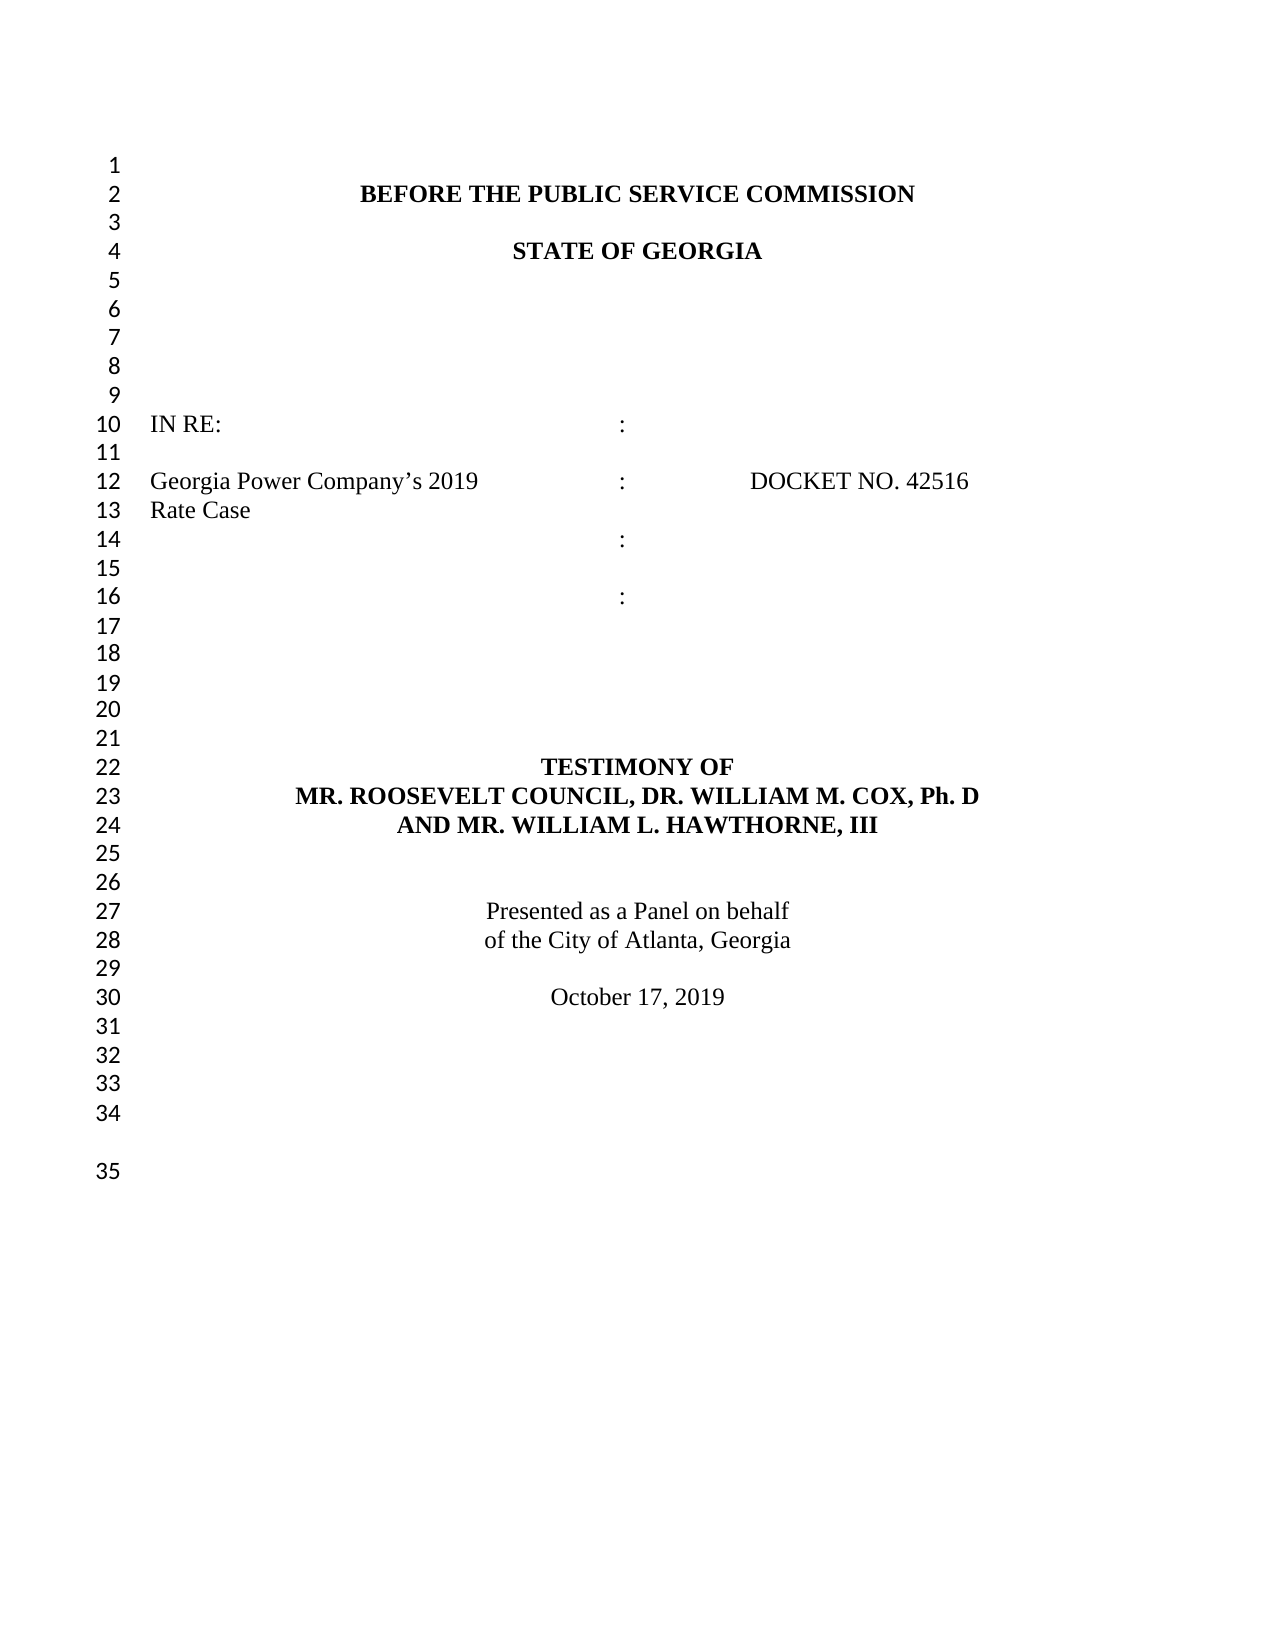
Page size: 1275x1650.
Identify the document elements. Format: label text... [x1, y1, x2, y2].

text October 17, 2019 [150, 982, 1125, 1011]
text TESTIMONY OF [150, 752, 1125, 781]
text Georgia Power Company’s 2019 : DOCKET NO. 42516 [150, 466, 1125, 495]
text MR. ROOSEVELT COUNCIL, DR. WILLIAM M. COX, Ph. D [150, 781, 1125, 810]
text of the City of Atlanta, Georgia [150, 925, 1125, 953]
text IN RE: : [150, 409, 1125, 437]
text AND MR. WILLIAM L. HAWTHORNE, III [150, 810, 1125, 838]
text : [150, 524, 1125, 552]
text Rate Case [150, 495, 1125, 524]
text STATE OF GEORGIA [150, 236, 1125, 265]
text BEFORE THE PUBLIC SERVICE COMMISSION [150, 179, 1125, 207]
text Presented as a Panel on behalf [150, 896, 1125, 925]
text : [150, 581, 1125, 610]
